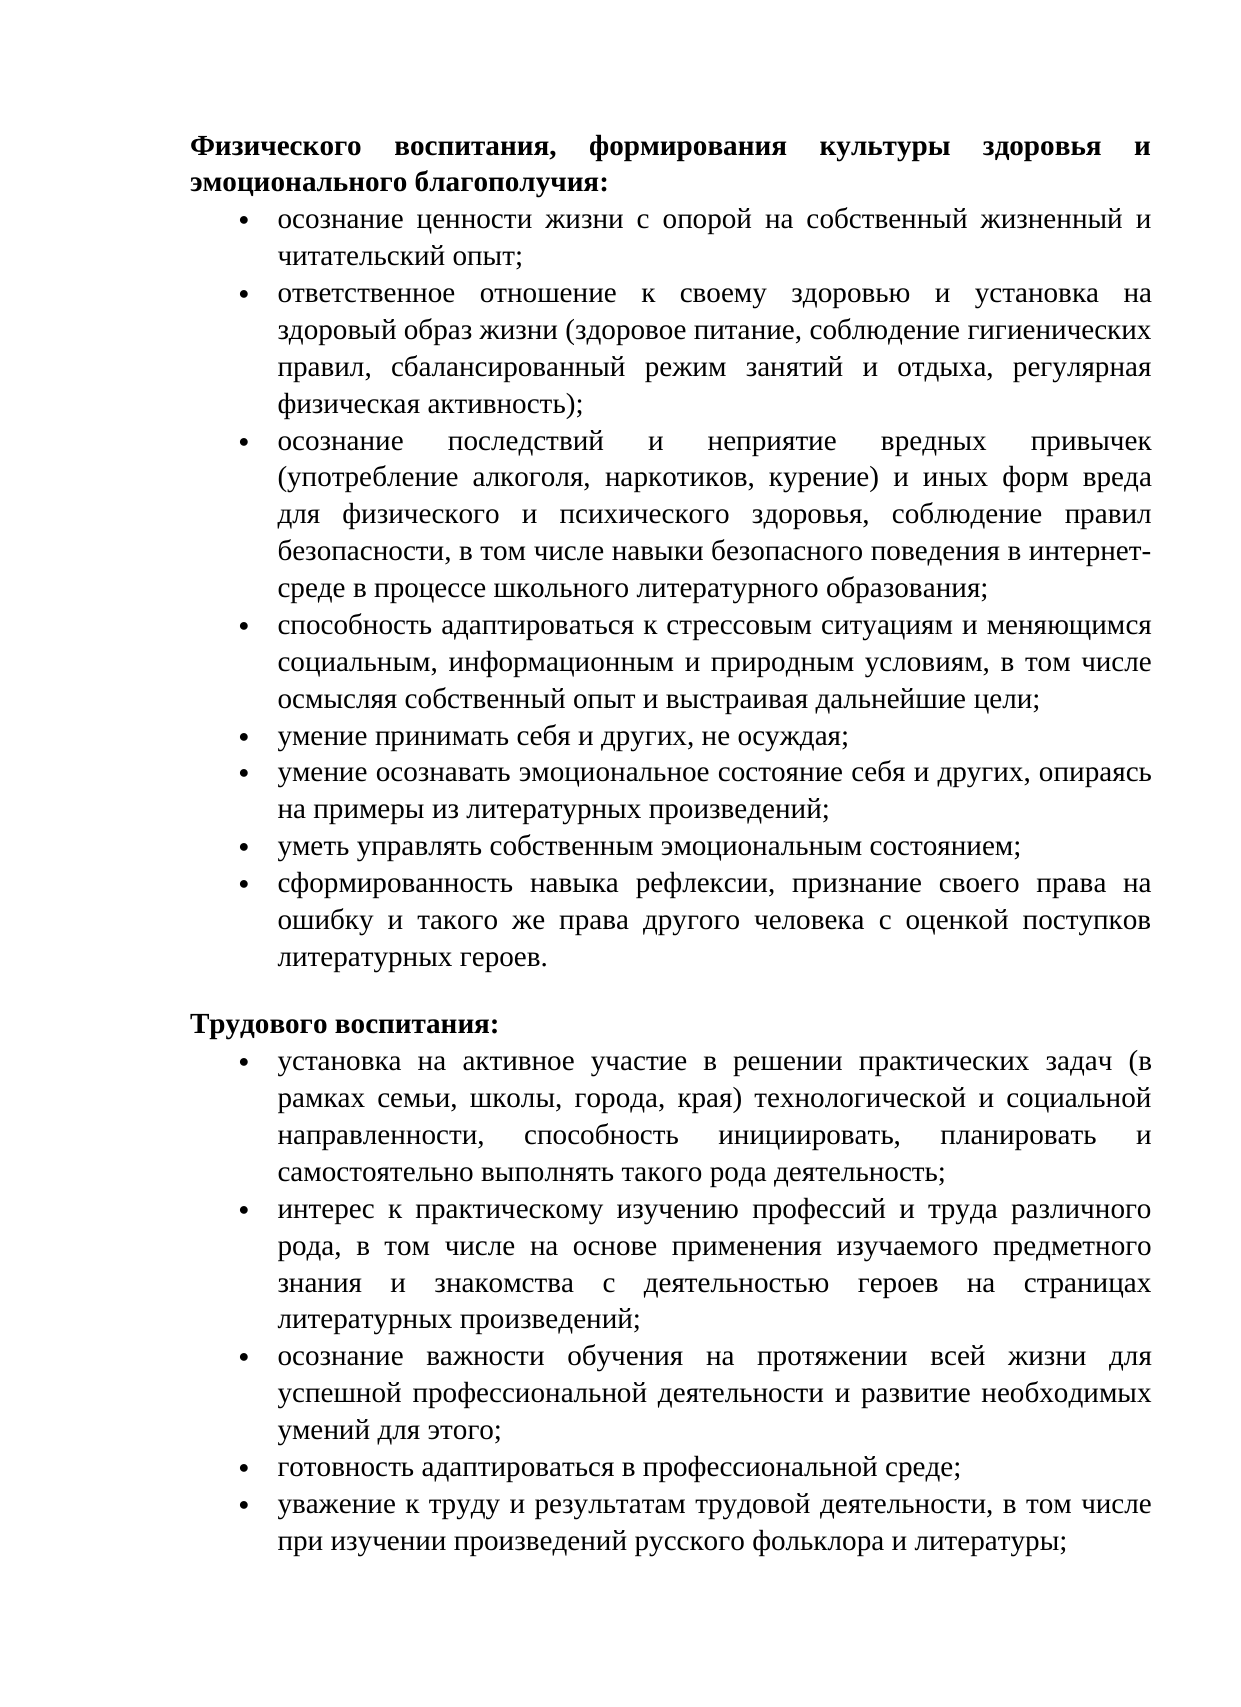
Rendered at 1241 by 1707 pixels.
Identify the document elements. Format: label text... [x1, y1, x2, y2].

list готовность адаптироваться в профессиональной среде; [240, 1449, 1152, 1483]
list ответственное отношение к своему здоровью и установка на здоровый образ жизни (здоровое питание, соблюдение гигиенических правил, сбалансированный режим занятий и отдыха, регулярная физическая активность); [240, 275, 1152, 419]
list осознание последствий и неприятие вредных привычек (употребление алкоголя, наркотиков, курение) и иных форм вреда для физического и психического здоровья, соблюдение правил безопасности, в том числе навыки безопасного поведения в интернет-среде в процессе школьного литературного образования; [240, 423, 1152, 604]
text Трудового воспитания: [190, 1007, 1152, 1040]
list сформированность навыка рефлексии, признание своего права на ошибку и такого же права другого человека с оценкой поступков литературных героев. [240, 865, 1152, 972]
list осознание ценности жизни с опорой на собственный жизненный и читательский опыт; [240, 201, 1152, 272]
list способность адаптироваться к стрессовым ситуациям и меняющимся социальным, информационным и природным условиям, в том числе осмысляя собственный опыт и выстраивая дальнейшие цели; [240, 607, 1152, 714]
list уметь управлять собственным эмоциональным состоянием; [240, 828, 1152, 862]
list установка на активное участие в решении практических задач (в рамках семьи, школы, города, края) технологической и социальной направленности, способность инициировать, планировать и самостоятельно выполнять такого рода деятельность; [240, 1043, 1152, 1188]
text Физического воспитания, формирования культуры здоровья и эмоционального благополучия: [190, 128, 1152, 198]
list умение принимать себя и других, не осуждая; [240, 718, 1152, 751]
list интерес к практическому изучению профессий и труда различного рода, в том числе на основе применения изучаемого предметного знания и знакомства с деятельностью героев на страницах литературных произведений; [240, 1191, 1152, 1335]
list осознание важности обучения на протяжении всей жизни для успешной профессиональной деятельности и развитие необходимых умений для этого; [240, 1338, 1152, 1446]
list уважение к труду и результатам трудовой деятельности, в том числе при изучении произведений русского фольклора и литературы; [240, 1486, 1152, 1556]
list умение осознавать эмоциональное состояние себя и других, опираясь на примеры из литературных произведений; [240, 754, 1152, 825]
